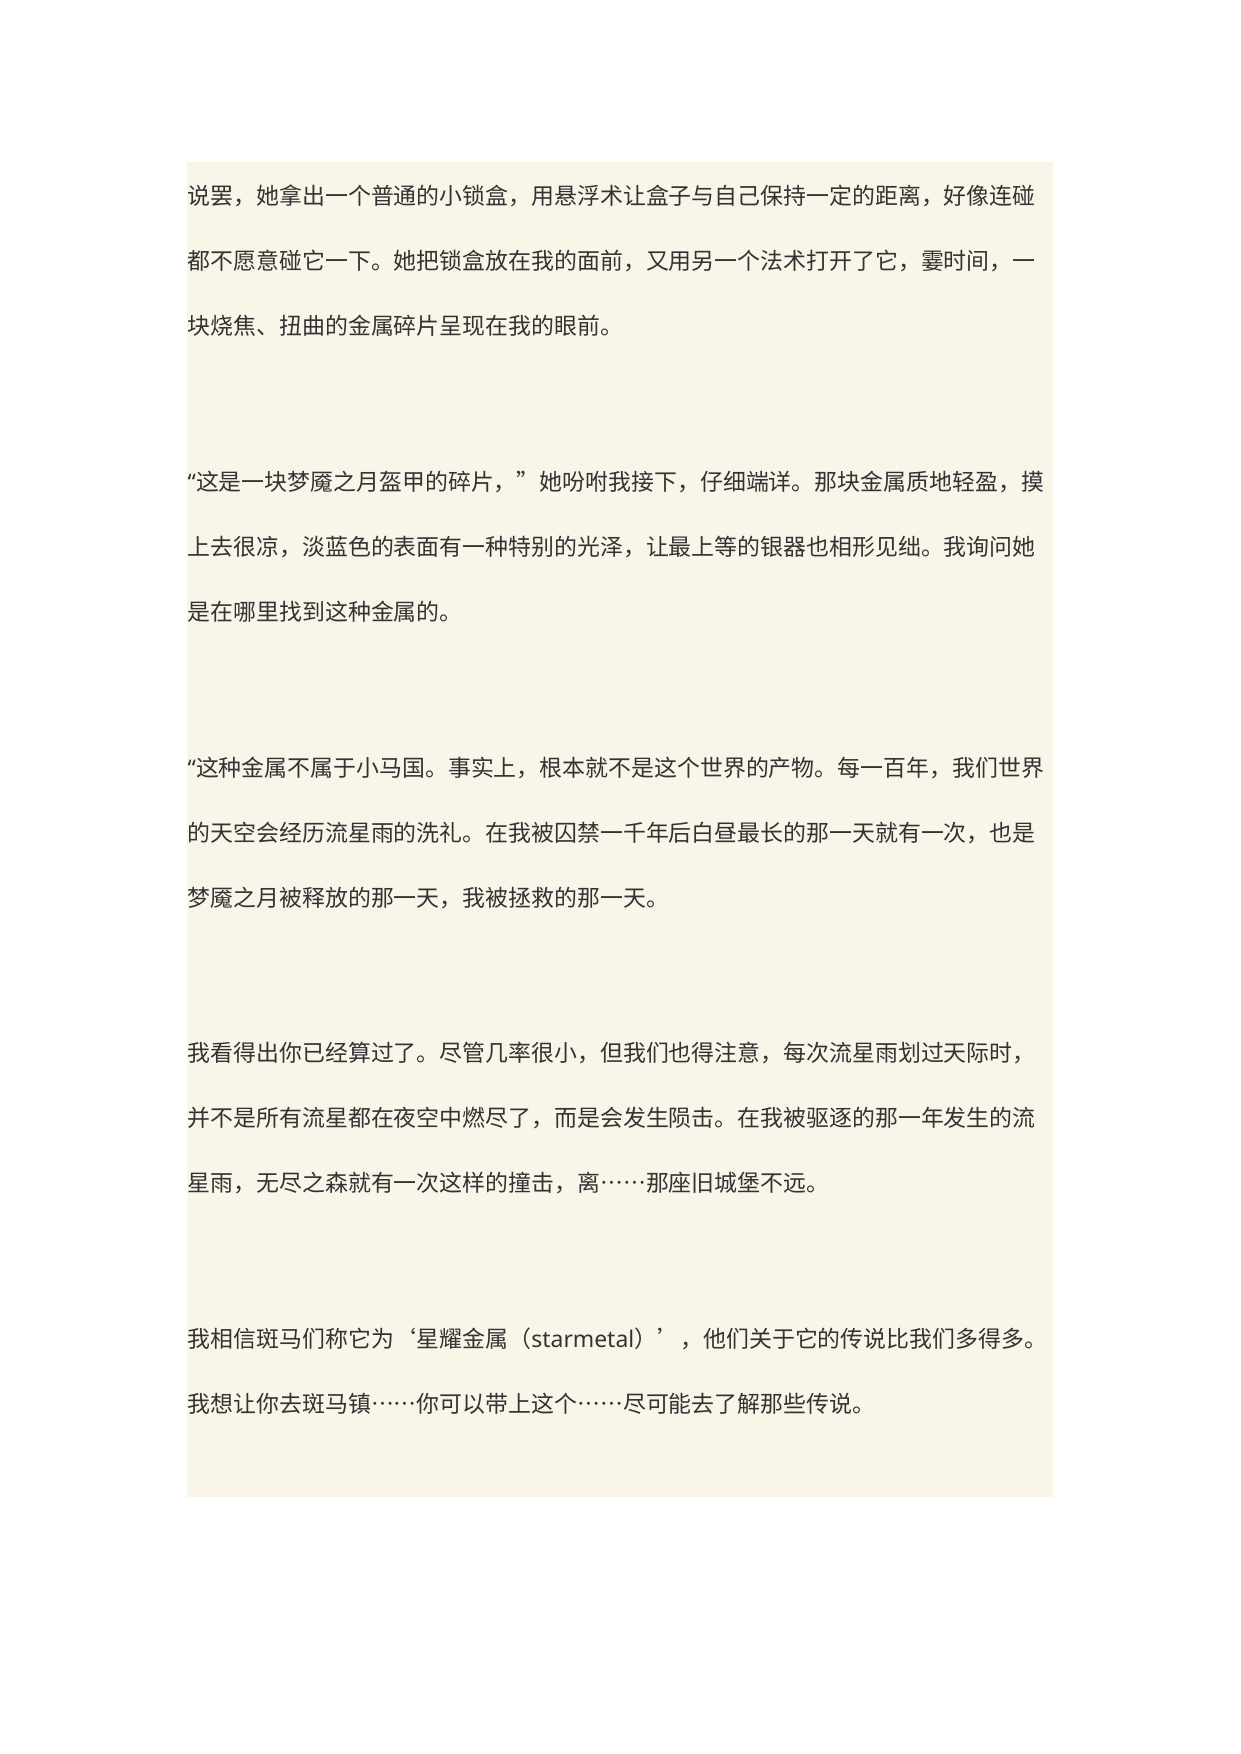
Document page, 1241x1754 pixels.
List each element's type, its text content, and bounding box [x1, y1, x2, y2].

text 我相信斑马们称它为‘星耀金属（starmetal）’，他们关于它的传说比我们多得多。我想让你去斑马镇……你可以带上这个……尽可能去了解那些传说。 [187, 1305, 1053, 1435]
text 我看得出你已经算过了。尽管几率很小，但我们也得注意，每次流星雨划过天际时，并不是所有流星都在夜空中燃尽了，而是会发生陨击。在我被驱逐的那一年发生的流星雨，无尽之森就有一次这样的撞击，离……那座旧城堡不远。 [187, 1019, 1053, 1214]
text “这是一块梦魇之月盔甲的碎片，”她吩咐我接下，仔细端详。那块金属质地轻盈，摸上去很凉，淡蓝色的表面有一种特别的光泽，让最上等的银器也相形见绌。我询问她是在哪里找到这种金属的。 [187, 448, 1053, 643]
text 说罢，她拿出一个普通的小锁盒，用悬浮术让盒子与自己保持一定的距离，好像连碰都不愿意碰它一下。她把锁盒放在我的面前，又用另一个法术打开了它，霎时间，一块烧焦、扭曲的金属碎片呈现在我的眼前。 [187, 162, 1053, 357]
text “这种金属不属于小马国。事实上，根本就不是这个世界的产物。每一百年，我们世界的天空会经历流星雨的洗礼。在我被囚禁一千年后白昼最长的那一天就有一次，也是梦魇之月被释放的那一天，我被拯救的那一天。 [187, 734, 1053, 929]
